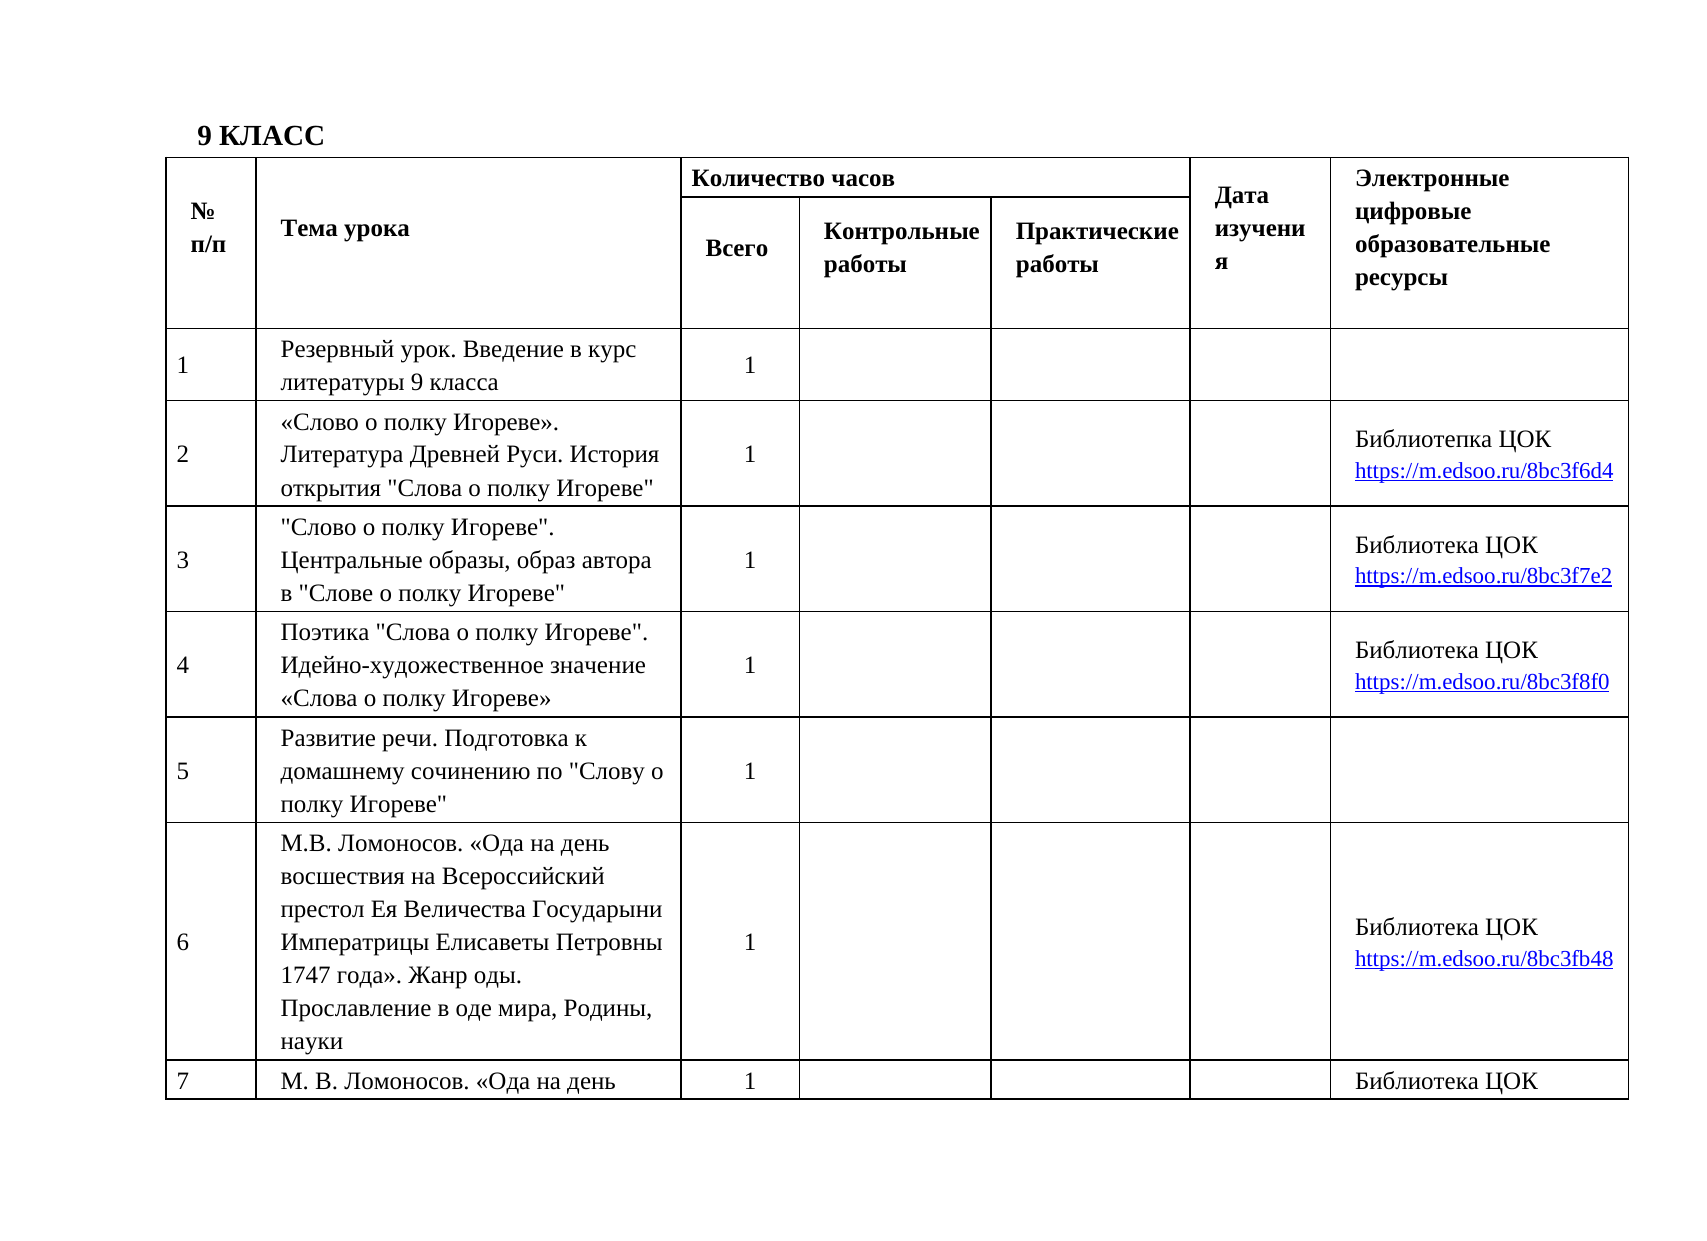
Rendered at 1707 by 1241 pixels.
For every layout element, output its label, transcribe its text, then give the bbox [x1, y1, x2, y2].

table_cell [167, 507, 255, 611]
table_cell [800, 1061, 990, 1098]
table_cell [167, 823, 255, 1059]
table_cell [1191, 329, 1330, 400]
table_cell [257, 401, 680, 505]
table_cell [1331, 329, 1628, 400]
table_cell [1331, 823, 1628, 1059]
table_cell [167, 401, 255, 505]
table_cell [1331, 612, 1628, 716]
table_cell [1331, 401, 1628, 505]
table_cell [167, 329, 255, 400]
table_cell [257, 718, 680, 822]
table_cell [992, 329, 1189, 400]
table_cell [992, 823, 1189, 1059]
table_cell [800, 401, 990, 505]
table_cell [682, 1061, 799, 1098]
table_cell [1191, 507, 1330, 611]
text 9 КЛАСС [190, 118, 1618, 152]
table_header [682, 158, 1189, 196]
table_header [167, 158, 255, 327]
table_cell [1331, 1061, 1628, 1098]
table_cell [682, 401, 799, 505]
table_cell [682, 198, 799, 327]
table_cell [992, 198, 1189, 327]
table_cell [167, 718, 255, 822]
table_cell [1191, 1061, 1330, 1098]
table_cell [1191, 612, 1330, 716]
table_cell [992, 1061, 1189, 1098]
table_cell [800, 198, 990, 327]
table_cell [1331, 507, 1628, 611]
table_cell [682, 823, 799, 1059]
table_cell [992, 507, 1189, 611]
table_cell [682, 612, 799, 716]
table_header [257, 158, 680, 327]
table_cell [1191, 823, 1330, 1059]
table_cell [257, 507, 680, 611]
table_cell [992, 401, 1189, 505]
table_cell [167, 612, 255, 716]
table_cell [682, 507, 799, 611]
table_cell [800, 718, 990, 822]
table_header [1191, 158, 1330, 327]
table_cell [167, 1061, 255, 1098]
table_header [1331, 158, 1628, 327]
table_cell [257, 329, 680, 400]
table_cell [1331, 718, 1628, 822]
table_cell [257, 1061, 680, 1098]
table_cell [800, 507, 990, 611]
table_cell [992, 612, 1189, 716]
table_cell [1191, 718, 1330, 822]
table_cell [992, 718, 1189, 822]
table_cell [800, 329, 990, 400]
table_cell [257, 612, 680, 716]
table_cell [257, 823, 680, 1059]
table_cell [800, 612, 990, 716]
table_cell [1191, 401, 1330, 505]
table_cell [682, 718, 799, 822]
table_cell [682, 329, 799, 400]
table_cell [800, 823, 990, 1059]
